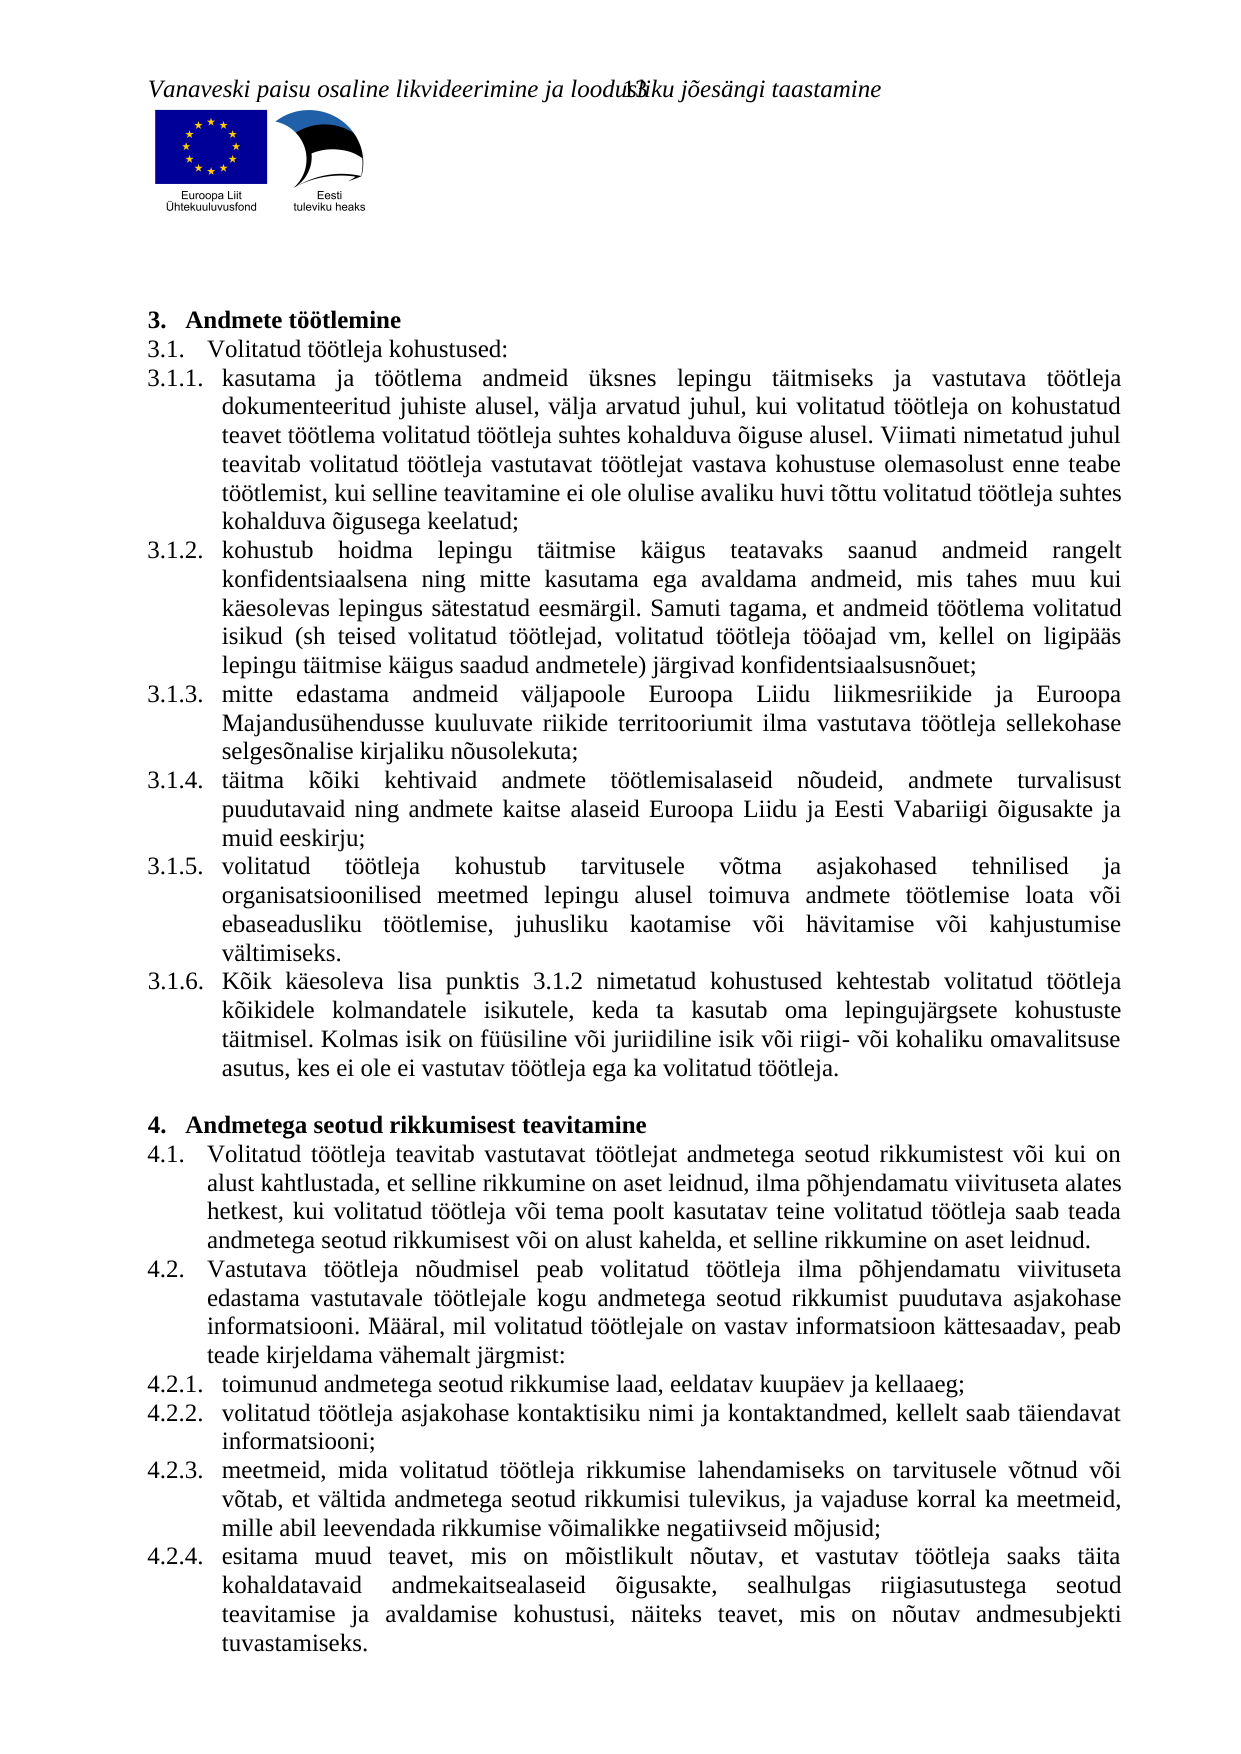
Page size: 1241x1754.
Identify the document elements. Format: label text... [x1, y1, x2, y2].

list volitatud töötleja kohustub tarvitusele võtma asjakohased tehnilised ja organisatsioonilised meetmed lepingu alusel toimuva andmete töötlemise loata või ebaseadusliku töötlemise, juhusliku kaotamise või hävitamise või kahjustumise vältimiseks. [147, 851, 1122, 966]
list Andmetega seotud rikkumisest teavitamine [148, 1110, 1122, 1139]
list Volitatud töötleja kohustused: [147, 334, 1122, 363]
list Vastutava töötleja nõudmisel peab volitatud töötleja ilma põhjendamatu viivituseta edastama vastutavale töötlejale kogu andmetega seotud rikkumist puudutava asjakohase informatsiooni. Määral, mil volitatud töötlejale on vastav informatsioon kättesaadav, peab teade kirjeldama vähemalt järgmist: [147, 1254, 1122, 1369]
picture [147, 102, 371, 219]
list mitte edastama andmeid väljapoole Euroopa Liidu liikmesriikide ja Euroopa Majandusühendusse kuuluvate riikide territooriumit ilma vastutava töötleja sellekohase selgesõnalise kirjaliku nõusolekuta; [147, 679, 1122, 765]
list meetmeid, mida volitatud töötleja rikkumise lahendamiseks on tarvitusele võtnud või võtab, et vältida andmetega seotud rikkumisi tulevikus, ja vajaduse korral ka meetmeid, mille abil leevendada rikkumise võimalikke negatiivseid mõjusid; [147, 1455, 1122, 1541]
list täitma kõiki kehtivaid andmete töötlemisalaseid nõudeid, andmete turvalisust puudutavaid ning andmete kaitse alaseid Euroopa Liidu ja Eesti Vabariigi õigusakte ja muid eeskirju; [147, 765, 1122, 851]
list Volitatud töötleja teavitab vastutavat töötlejat andmetega seotud rikkumistest või kui on alust kahtlustada, et selline rikkumine on aset leidnud, ilma põhjendamatu viivituseta alates hetkest, kui volitatud töötleja või tema poolt kasutatav teine volitatud töötleja saab teada andmetega seotud rikkumisest või on alust kahelda, et selline rikkumine on aset leidnud. [147, 1139, 1122, 1254]
list kasutama ja töötlema andmeid üksnes lepingu täitmiseks ja vastutava töötleja dokumenteeritud juhiste alusel, välja arvatud juhul, kui volitatud töötleja on kohustatud teavet töötlema volitatud töötleja suhtes kohalduva õiguse alusel. Viimati nimetatud juhul teavitab volitatud töötleja vastutavat töötlejat vastava kohustuse olemasolust enne teabe töötlemist, kui selline teavitamine ei ole olulise avaliku huvi tõttu volitatud töötleja suhtes kohalduva õigusega keelatud; [147, 363, 1122, 535]
list Kõik käesoleva lisa punktis 3.1.2 nimetatud kohustused kehtestab volitatud töötleja kõikidele kolmandatele isikutele, keda ta kasutab oma lepingujärgsete kohustuste täitmisel. Kolmas isik on füüsiline või juriidiline isik või riigi- või kohaliku omavalitsuse asutus, kes ei ole ei vastutav töötleja ega ka volitatud töötleja. [148, 966, 1122, 1081]
list toimunud andmetega seotud rikkumise laad, eeldatav kuupäev ja kellaaeg; [147, 1369, 1122, 1398]
list Andmete töötlemine [148, 305, 1122, 334]
list esitama muud teavet, mis on mõistlikult nõutav, et vastutav töötleja saaks täita kohaldatavaid andmekaitsealaseid õigusakte, sealhulgas riigiasutustega seotud teavitamise ja avaldamise kohustusi, näiteks teavet, mis on nõutav andmesubjekti tuvastamiseks. [147, 1541, 1122, 1656]
list kohustub hoidma lepingu täitmise käigus teatavaks saanud andmeid rangelt konfidentsiaalsena ning mitte kasutama ega avaldama andmeid, mis tahes muu kui käesolevas lepingus sätestatud eesmärgil. Samuti tagama, et andmeid töötlema volitatud isikud (sh teised volitatud töötlejad, volitatud töötleja tööajad vm, kellel on ligipääs lepingu täitmise käigus saadud andmetele) järgivad konfidentsiaalsusnõuet; [147, 535, 1122, 679]
list volitatud töötleja asjakohase kontaktisiku nimi ja kontaktandmed, kellelt saab täiendavat informatsiooni; [147, 1398, 1122, 1455]
